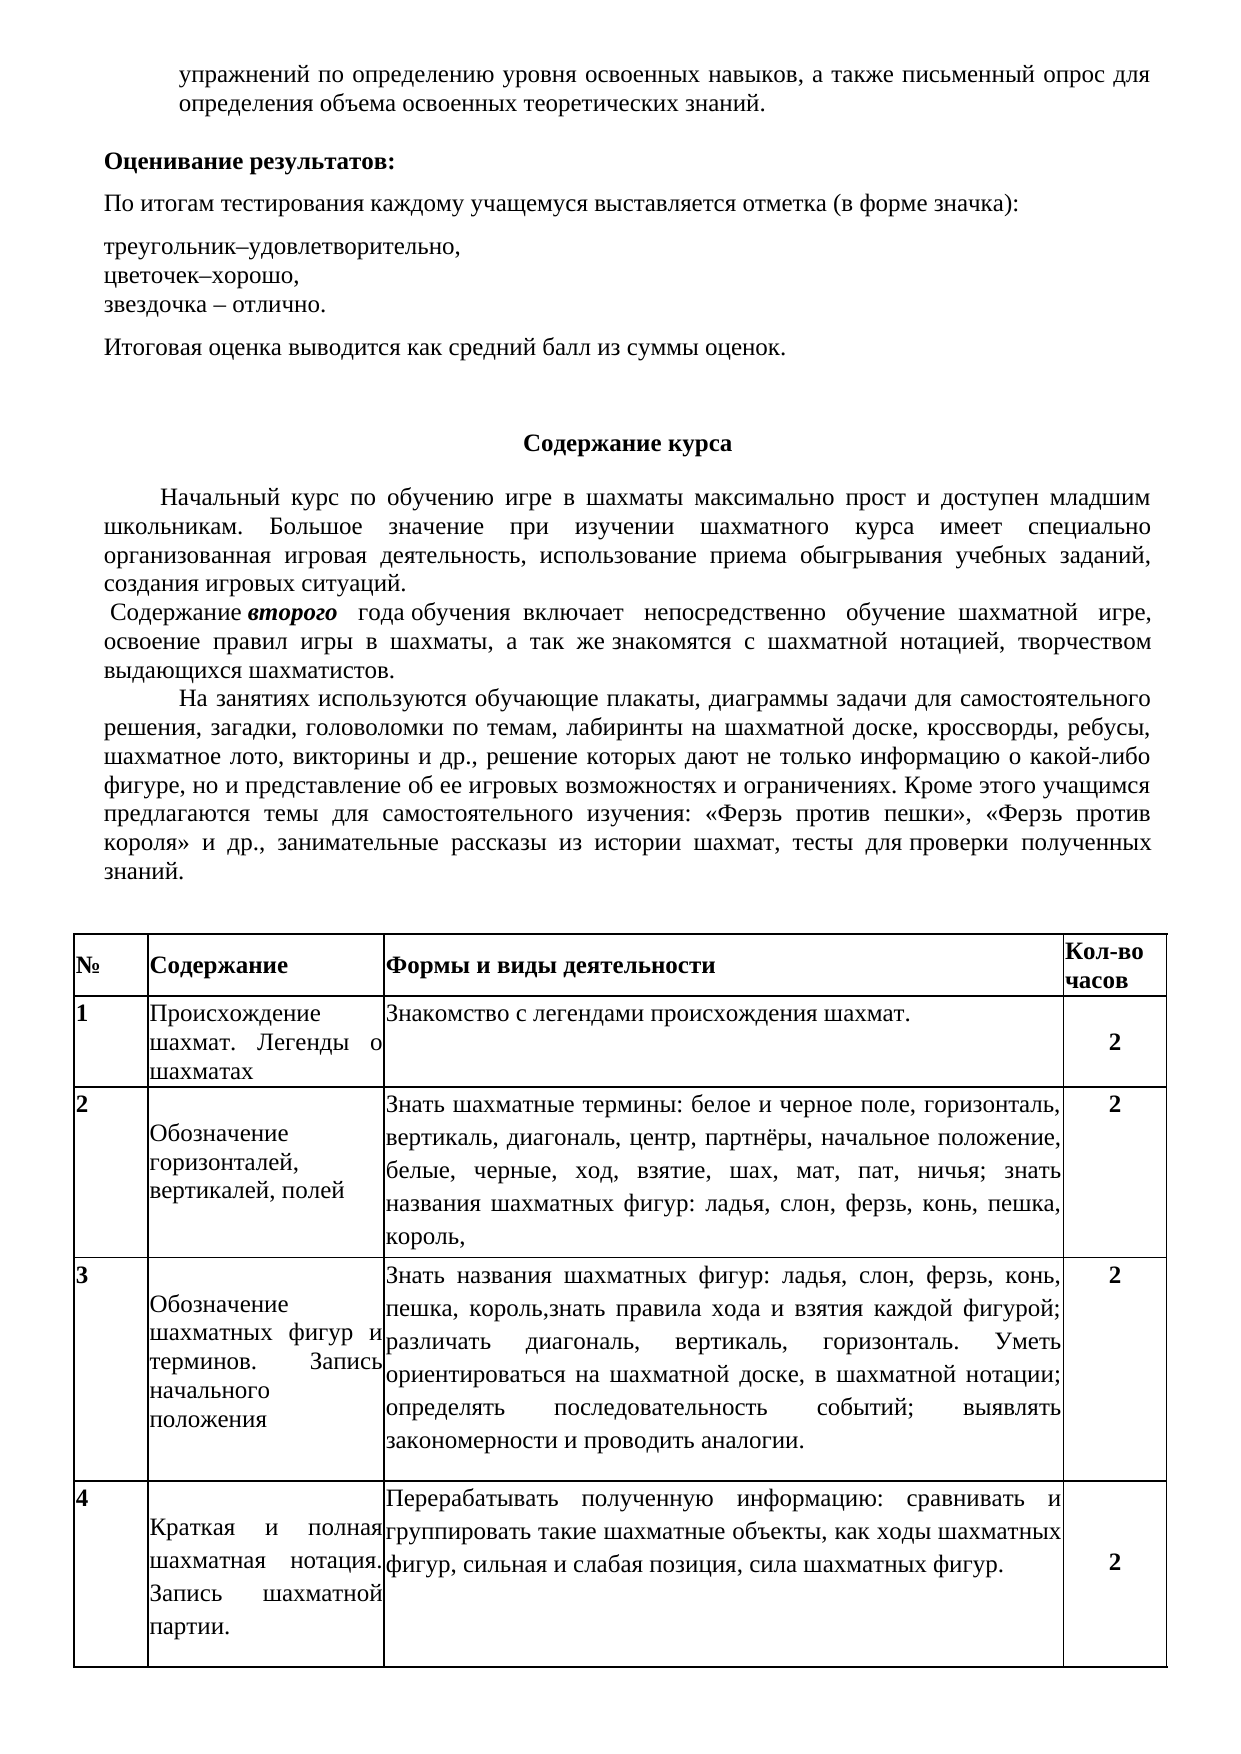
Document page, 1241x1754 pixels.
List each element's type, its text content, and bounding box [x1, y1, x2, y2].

table_cell 2 [1064, 997, 1166, 1086]
table_cell 4 [75, 1482, 147, 1666]
table_cell 3 [75, 1258, 147, 1480]
text Содержание курса [103, 428, 1152, 457]
text Итоговая оценка выводится как средний балл из суммы оценок. [103, 332, 1152, 360]
table_cell Обозначение шахматных фигур и терминов. Запись начального положения [149, 1258, 383, 1480]
table_cell 2 [1064, 1088, 1166, 1257]
table_header Кол-во часов [1064, 935, 1166, 995]
text На занятиях используются обучающие плакаты, диаграммы задачи для самостоятельного решения, загадки, головоломки по темам, лабиринты на шахматной доске, кроссворды, ребусы, шахматное лото, викторины и др., решение которых дают не только информацию о какой-либо фигуре, но и представление об ее игровых возможностях и ограничениях. Кроме этого учащимся предлагаются темы для самостоятельного изучения: «Ферзь против пешки», «Ферзь против короля» и др., занимательные рассказы из истории шахмат, тесты для проверки полученных знаний. [103, 683, 1152, 885]
text Содержание второго года обучения включает непосредственно обучение шахматной игре, освоение правил игры в шахматы, а так же знакомятся с шахматной нотацией, творчеством выдающихся шахматистов. [103, 597, 1152, 683]
table_cell 1 [75, 997, 147, 1086]
table_cell Знать названия шахматных фигур: ладья, слон, ферзь, конь, пешка, король,знать правила хода и взятия каждой фигурой; различать диагональ, вертикаль, горизонталь. Уметь ориентироваться на шахматной доске, в шахматной нотации; определять последовательность событий; выявлять закономерности и проводить аналогии. [385, 1258, 1063, 1480]
table_cell Краткая и полная шахматная нотация. Запись шахматной партии. [149, 1482, 383, 1666]
text Оценивание результатов: [103, 146, 1152, 174]
text треугольник–удовлетворительно, цветочек–хорошо, звездочка – отлично. [103, 231, 1152, 318]
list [141, 59, 1152, 117]
table_cell Знать шахматные термины: белое и черное поле, горизонталь, вертикаль, диагональ, центр, партнёры, начальное положение, белые, черные, ход, взятие, шах, мат, пат, ничья; знать названия шахматных фигур: ладья, слон, ферзь, конь, пешка, король, [385, 1088, 1063, 1257]
table_header Формы и виды деятельности [385, 935, 1063, 995]
table_cell 2 [75, 1088, 147, 1257]
table_cell Обозначение горизонталей, вертикалей, полей [149, 1088, 383, 1257]
table_cell 2 [1064, 1258, 1166, 1480]
table_header № [75, 935, 147, 995]
table_header Содержание [149, 935, 383, 995]
text Начальный курс по обучению игре в шахматы максимально прост и доступен младшим школьникам. Большое значение при изучении шахматного курса имеет специально организованная игровая деятельность, использование приема обыгрывания учебных заданий, создания игровых ситуаций. [103, 482, 1152, 597]
table_cell 2 [1064, 1482, 1166, 1666]
table_cell Происхождение шахмат. Легенды о шахматах [149, 997, 383, 1086]
text По итогам тестирования каждому учащемуся выставляется отметка (в форме значка): [103, 188, 1152, 217]
table_cell Перерабатывать полученную информацию: сравнивать и группировать такие шахматные объекты, как ходы шахматных фигур, сильная и слабая позиция, сила шахматных фигур. [385, 1482, 1063, 1666]
table_cell Знакомство с легендами происхождения шахмат. [385, 997, 1063, 1086]
